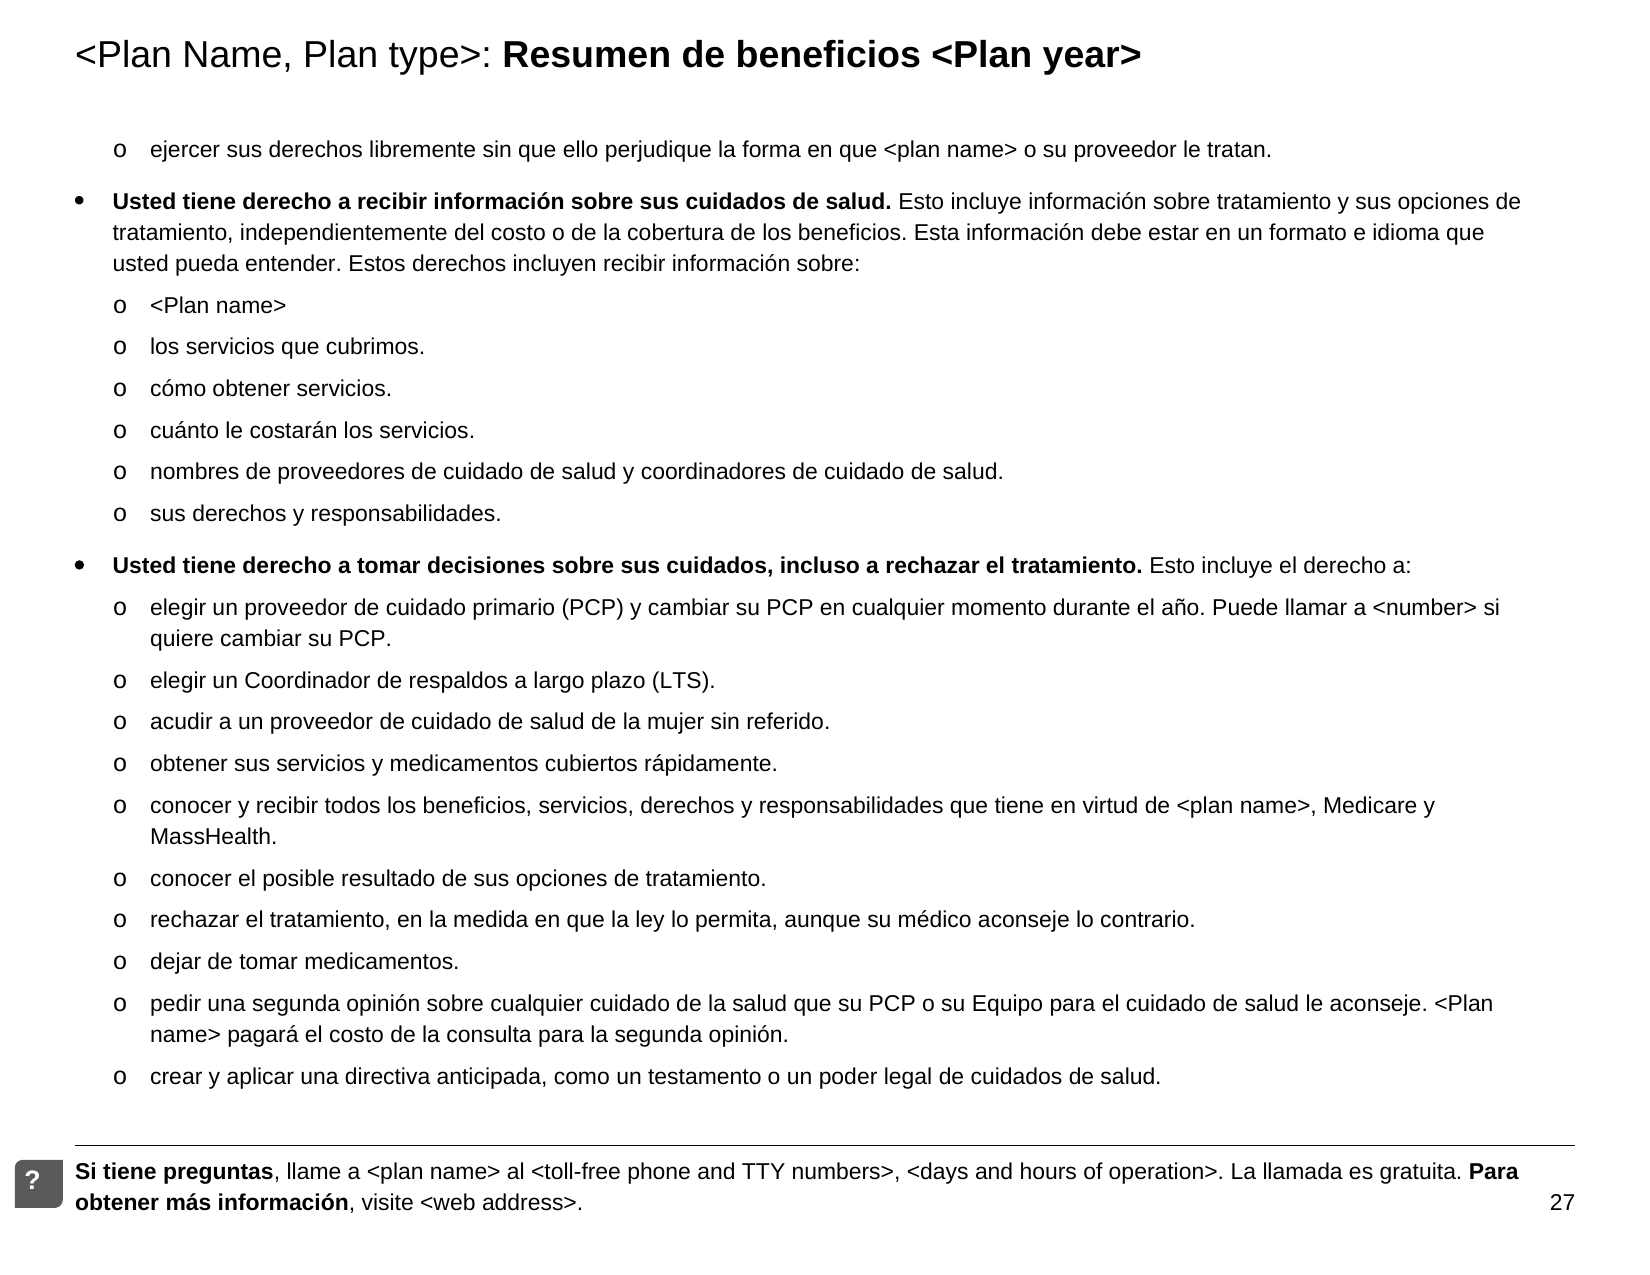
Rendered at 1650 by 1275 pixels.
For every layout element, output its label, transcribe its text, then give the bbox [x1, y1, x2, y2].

list crear y aplicar una directiva anticipada, como un testamento o un poder legal de cuidados de salud. [112, 1059, 1537, 1090]
list Usted tiene derecho a tomar decisiones sobre sus cuidados, incluso a rechazar el tratamiento. Esto incluye el derecho a: [75, 549, 1537, 580]
list nombres de proveedores de cuidado de salud y coordinadores de cuidado de salud. [112, 455, 1537, 486]
list pedir una segunda opinión sobre cualquier cuidado de la salud que su PCP o su Equipo para el cuidado de salud le aconseje. <Plan name> pagará el costo de la consulta para la segunda opinión. [112, 986, 1537, 1049]
list los servicios que cubrimos. [112, 330, 1537, 361]
list Usted tiene derecho a recibir información sobre sus cuidados de salud. Esto incluye información sobre tratamiento y sus opciones de tratamiento, independientemente del costo o de la cobertura de los beneficios. Esta información debe estar en un formato e idioma que usted pueda entender. Estos derechos incluyen recibir información sobre: [75, 184, 1537, 278]
list elegir un proveedor de cuidado primario (PCP) y cambiar su PCP en cualquier momento durante el año. Puede llamar a <number> si quiere cambiar su PCP. [112, 590, 1537, 653]
list obtener sus servicios y medicamentos cubiertos rápidamente. [112, 747, 1537, 778]
list cuánto le costarán los servicios. [112, 413, 1537, 444]
list cómo obtener servicios. [112, 372, 1537, 403]
list conocer y recibir todos los beneficios, servicios, derechos y responsabilidades que tiene en virtud de <plan name>, Medicare y MassHealth. [112, 788, 1537, 851]
list ejercer sus derechos libremente sin que ello perjudique la forma en que <plan name> o su proveedor le tratan. [112, 132, 1537, 163]
list sus derechos y responsabilidades. [112, 497, 1537, 528]
list acudir a un proveedor de cuidado de salud de la mujer sin referido. [112, 705, 1537, 736]
list elegir un Coordinador de respaldos a largo plazo (LTS). [112, 663, 1537, 694]
list conocer el posible resultado de sus opciones de tratamiento. [112, 861, 1537, 892]
list <Plan name> [112, 288, 1537, 319]
list dejar de tomar medicamentos. [112, 944, 1537, 976]
list rechazar el tratamiento, en la medida en que la ley lo permita, aunque su médico aconseje lo contrario. [112, 903, 1537, 934]
